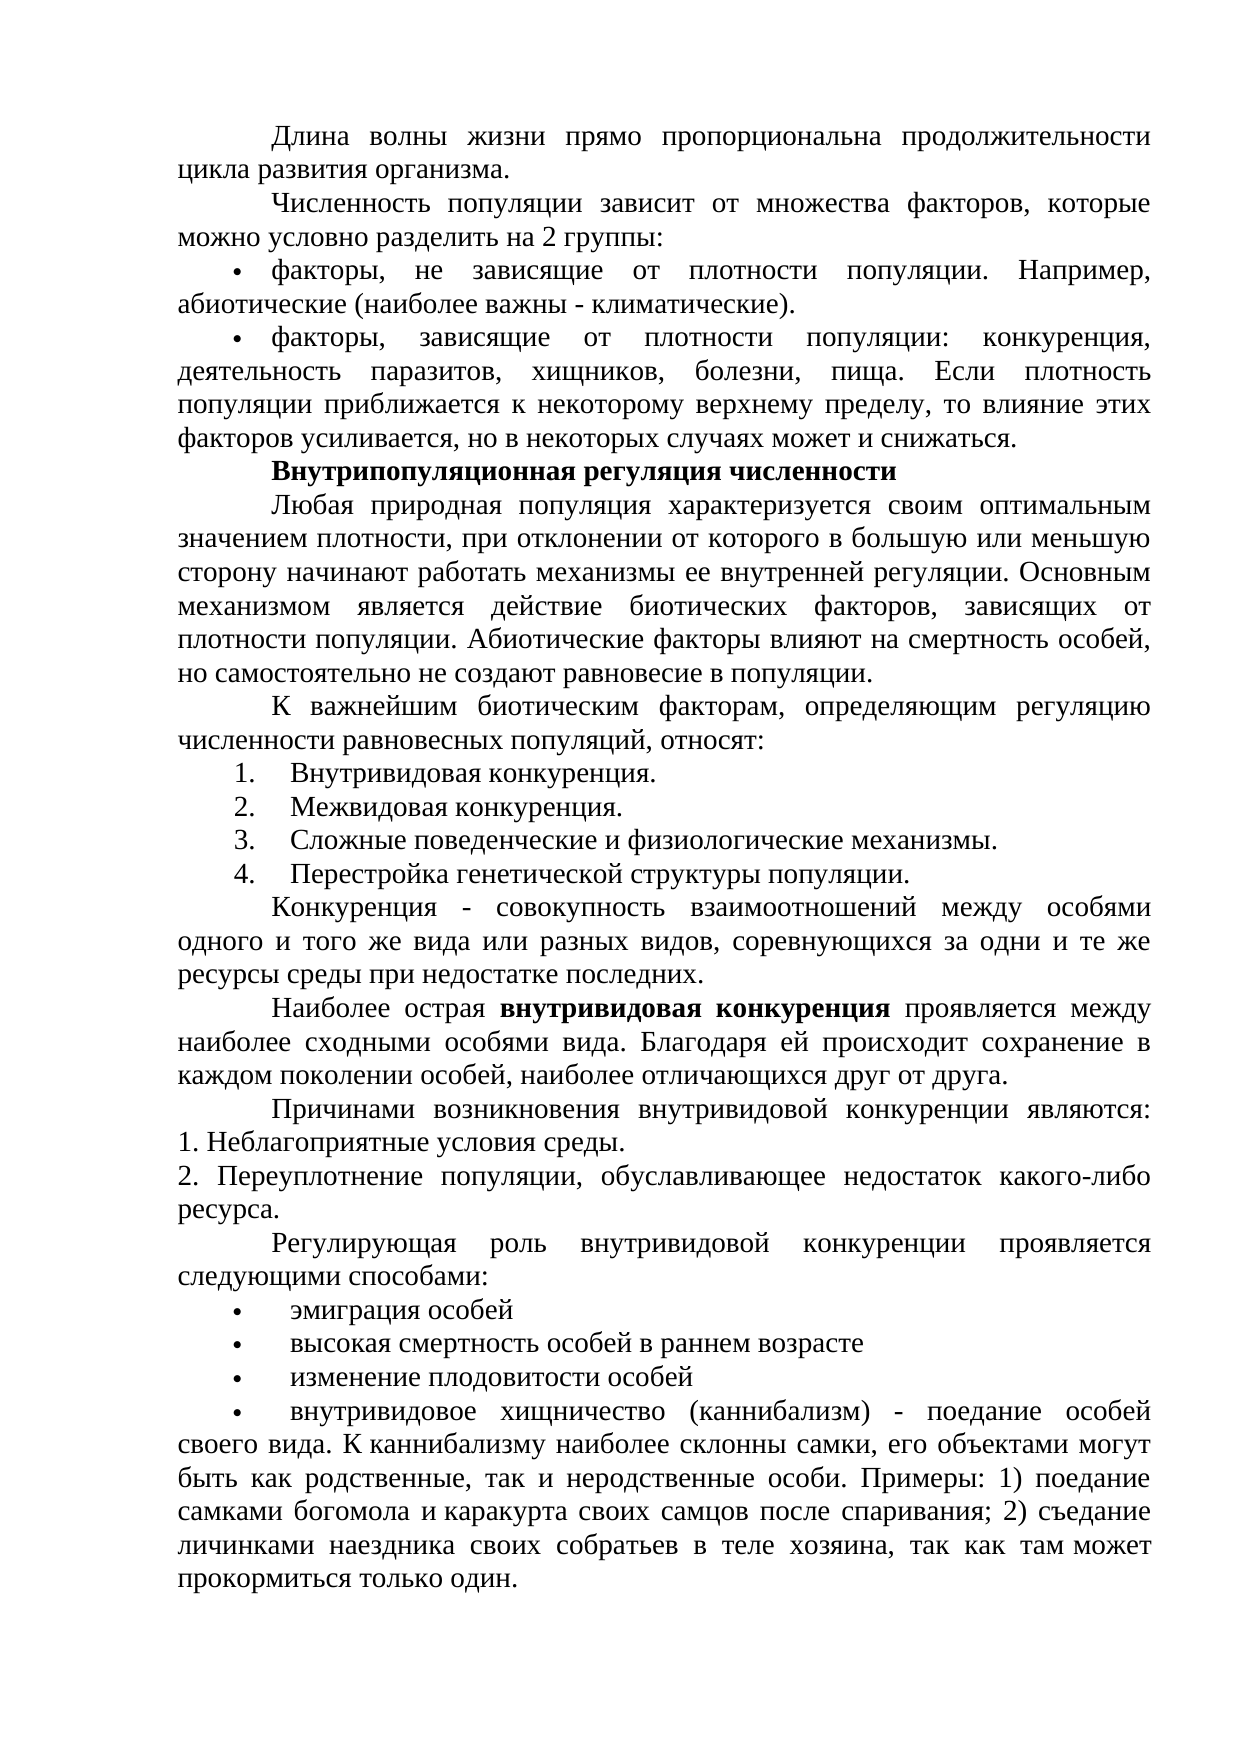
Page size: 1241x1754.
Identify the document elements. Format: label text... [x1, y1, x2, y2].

text Конкуренция - совокупность взаимоотношений между особями одного и того же вида или разных видов, соревнующихся за одни и те же ресурсы среды при недостатке последних. [177, 889, 1152, 990]
list изменение плодовитости особей [177, 1359, 1152, 1393]
list факторы, не зависящие от плотности популяции. Например, абиотические (наиболее важны - климатические). [177, 252, 1152, 319]
text Регулирующая роль внутривидовой конкуренции проявляется следующими способами: [177, 1225, 1152, 1292]
text Длина волны жизни прямо пропорциональна продолжительности цикла развития организма. [177, 118, 1152, 185]
text К важнейшим биотическим факторам, определяющим регуляцию численности равновесных популяций, относят: [177, 688, 1152, 755]
list Межвидовая конкуренция. [177, 789, 1152, 822]
text 2. Переуплотнение популяции, обуславливающее недостаток какого-либо ресурса. [177, 1158, 1152, 1225]
text Наиболее острая внутривидовая конкуренция проявляется между наиболее сходными особями вида. Благодаря ей происходит сохранение в каждом поколении особей, наиболее отличающихся друг от друга. [177, 990, 1152, 1091]
text Любая природная популяция характеризуется своим оптимальным значением плотности, при отклонении от которого в большую или меньшую сторону начинают работать механизмы ее внутренней регуляции. Основным механизмом является действие биотических факторов, зависящих от плотности популяции. Абиотические факторы влияют на смертность особей, но самостоятельно не создают равновесие в популяции. [177, 487, 1152, 688]
list высокая смертность особей в раннем возрасте [177, 1326, 1152, 1359]
list факторы, зависящие от плотности популяции: конкуренция, деятельность паразитов, хищников, болезни, пища. Если плотность популяции приближается к некоторому верхнему пределу, то влияние этих факторов усиливается, но в некоторых случаях может и снижаться. [177, 319, 1152, 453]
text Численность популяции зависит от множества факторов, которые можно условно разделить на 2 группы: [177, 185, 1152, 252]
text Причинами возникновения внутривидовой конкуренции являются: 1. Неблагоприятные условия среды. [177, 1091, 1152, 1158]
list эмиграция особей [177, 1292, 1152, 1326]
text Внутрипопуляционная регуляция численности [177, 453, 1152, 487]
list Внутривидовая конкуренция. [177, 755, 1152, 789]
list Перестройка генетической структуры популяции. [177, 856, 1152, 889]
list Сложные поведенческие и физиологические механизмы. [177, 822, 1152, 856]
list внутривидовое хищничество (каннибализм) - поедание особей своего вида. К каннибализму наиболее склонны самки, его объектами могут быть как родственные, так и неродственные особи. Примеры: 1) поедание самками богомола и каракурта своих самцов после спаривания; 2) съедание личинками наездника своих собратьев в теле хозяина, так как там может прокормиться только один. [177, 1393, 1152, 1594]
